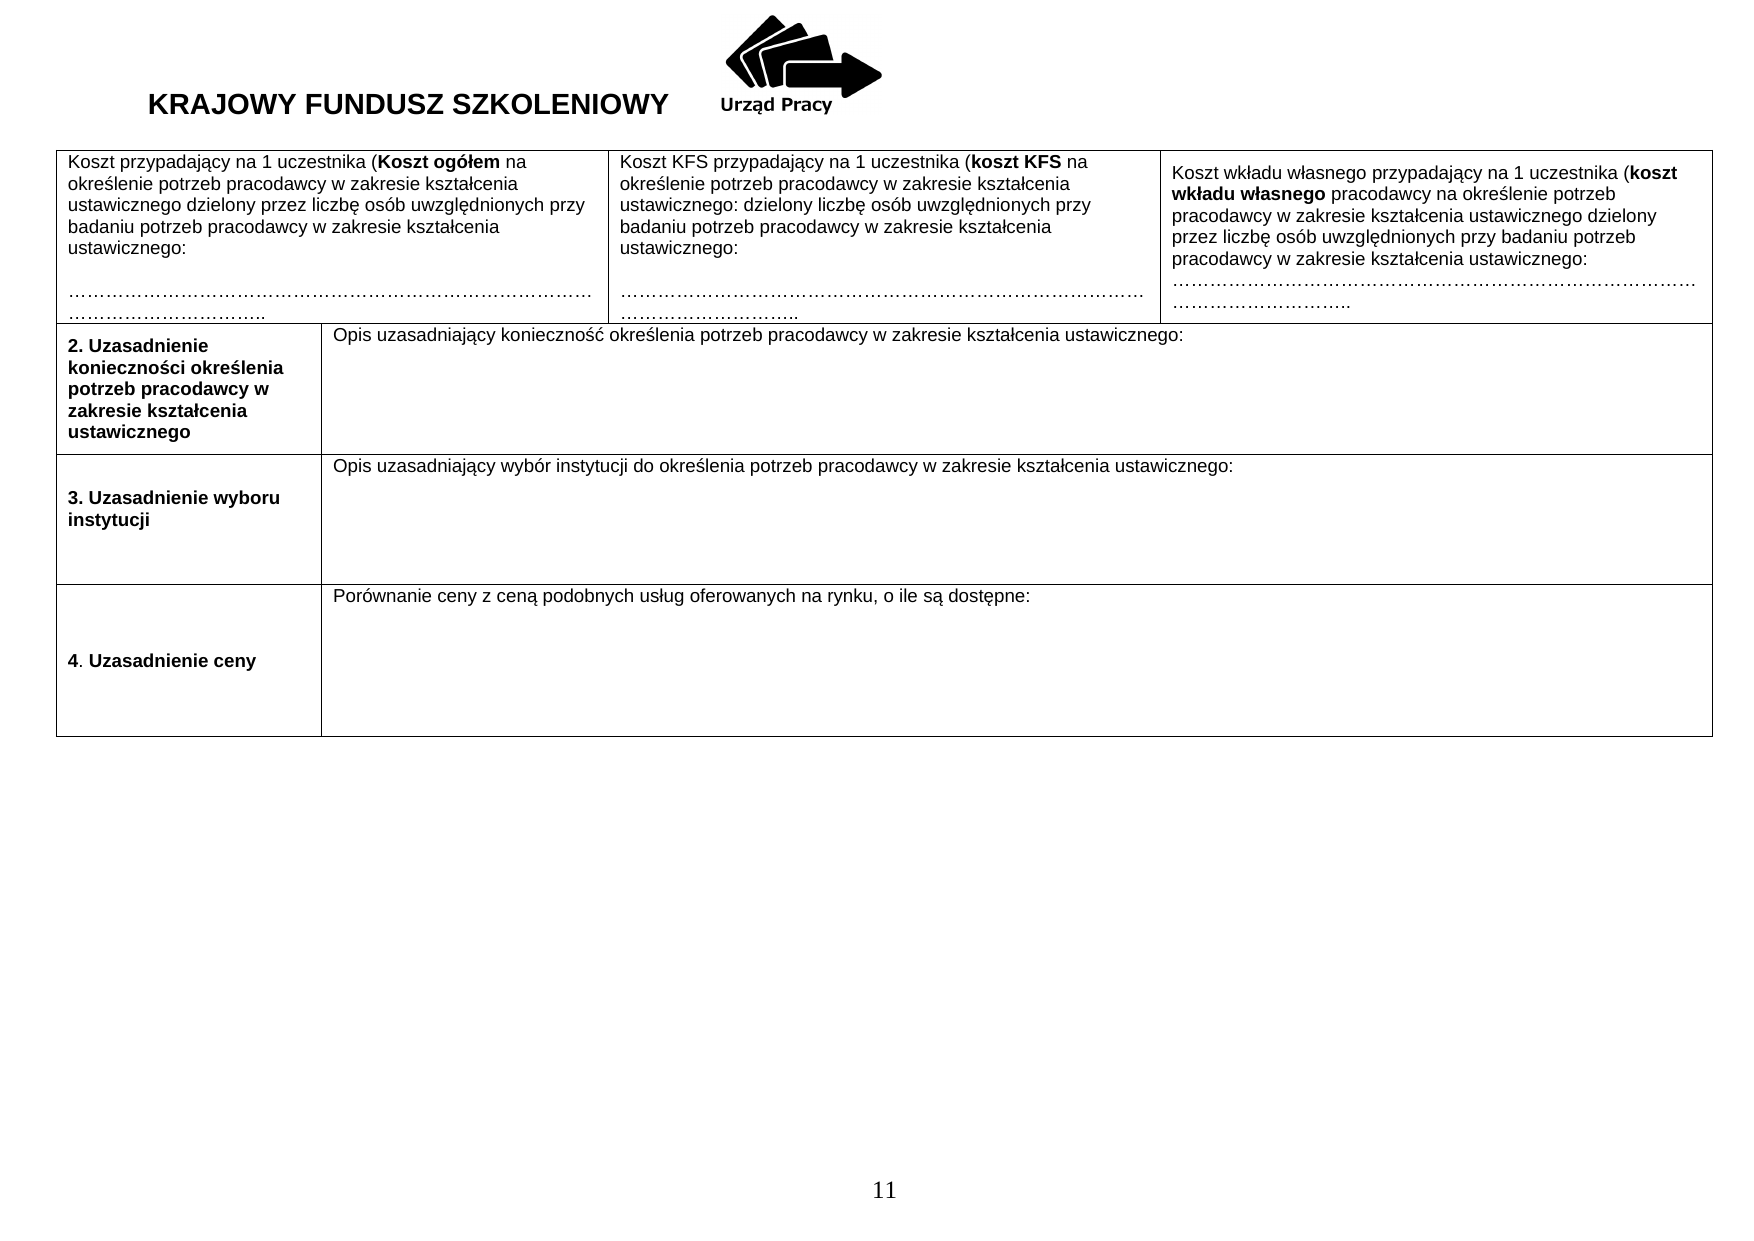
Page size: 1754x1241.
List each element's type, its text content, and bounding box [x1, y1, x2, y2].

table_cell Koszt przypadający na 1 uczestnika (Koszt ogółem na określenie potrzeb pracodawcy w zakresie kształcenia ustawicznego dzielony przez liczbę osób uwzględnionych przy badaniu potrzeb pracodawcy w zakresie kształcenia ustawicznego: …………………………………………………………………………………………………….. [57, 151, 608, 323]
table_cell Opis uzasadniający konieczność określenia potrzeb pracodawcy w zakresie kształcenia ustawicznego: [322, 324, 1712, 454]
table_cell 3. Uzasadnienie wyboru instytucji [57, 455, 321, 584]
table_cell 4. Uzasadnienie ceny [57, 585, 321, 736]
table_cell Koszt wkładu własnego przypadający na 1 uczestnika (koszt wkładu własnego pracodawcy na określenie potrzeb pracodawcy w zakresie kształcenia ustawicznego dzielony przez liczbę osób uwzględnionych przy badaniu potrzeb pracodawcy w zakresie kształcenia ustawicznego: ………………………………………………………………………………………………….. [1161, 151, 1712, 323]
table_cell Opis uzasadniający wybór instytucji do określenia potrzeb pracodawcy w zakresie kształcenia ustawicznego: [322, 455, 1712, 584]
table_cell Porównanie ceny z ceną podobnych usług oferowanych na rynku, o ile są dostępne: [322, 585, 1712, 736]
picture [721, 14, 883, 115]
table_cell Koszt KFS przypadający na 1 uczestnika (koszt KFS na określenie potrzeb pracodawcy w zakresie kształcenia ustawicznego: dzielony liczbę osób uwzględnionych przy badaniu potrzeb pracodawcy w zakresie kształcenia ustawicznego: ………………………………………………………………………………………………….. [609, 151, 1160, 323]
table_cell 2. Uzasadnienie konieczności określenia potrzeb pracodawcy w zakresie kształcenia ustawicznego [57, 324, 321, 454]
